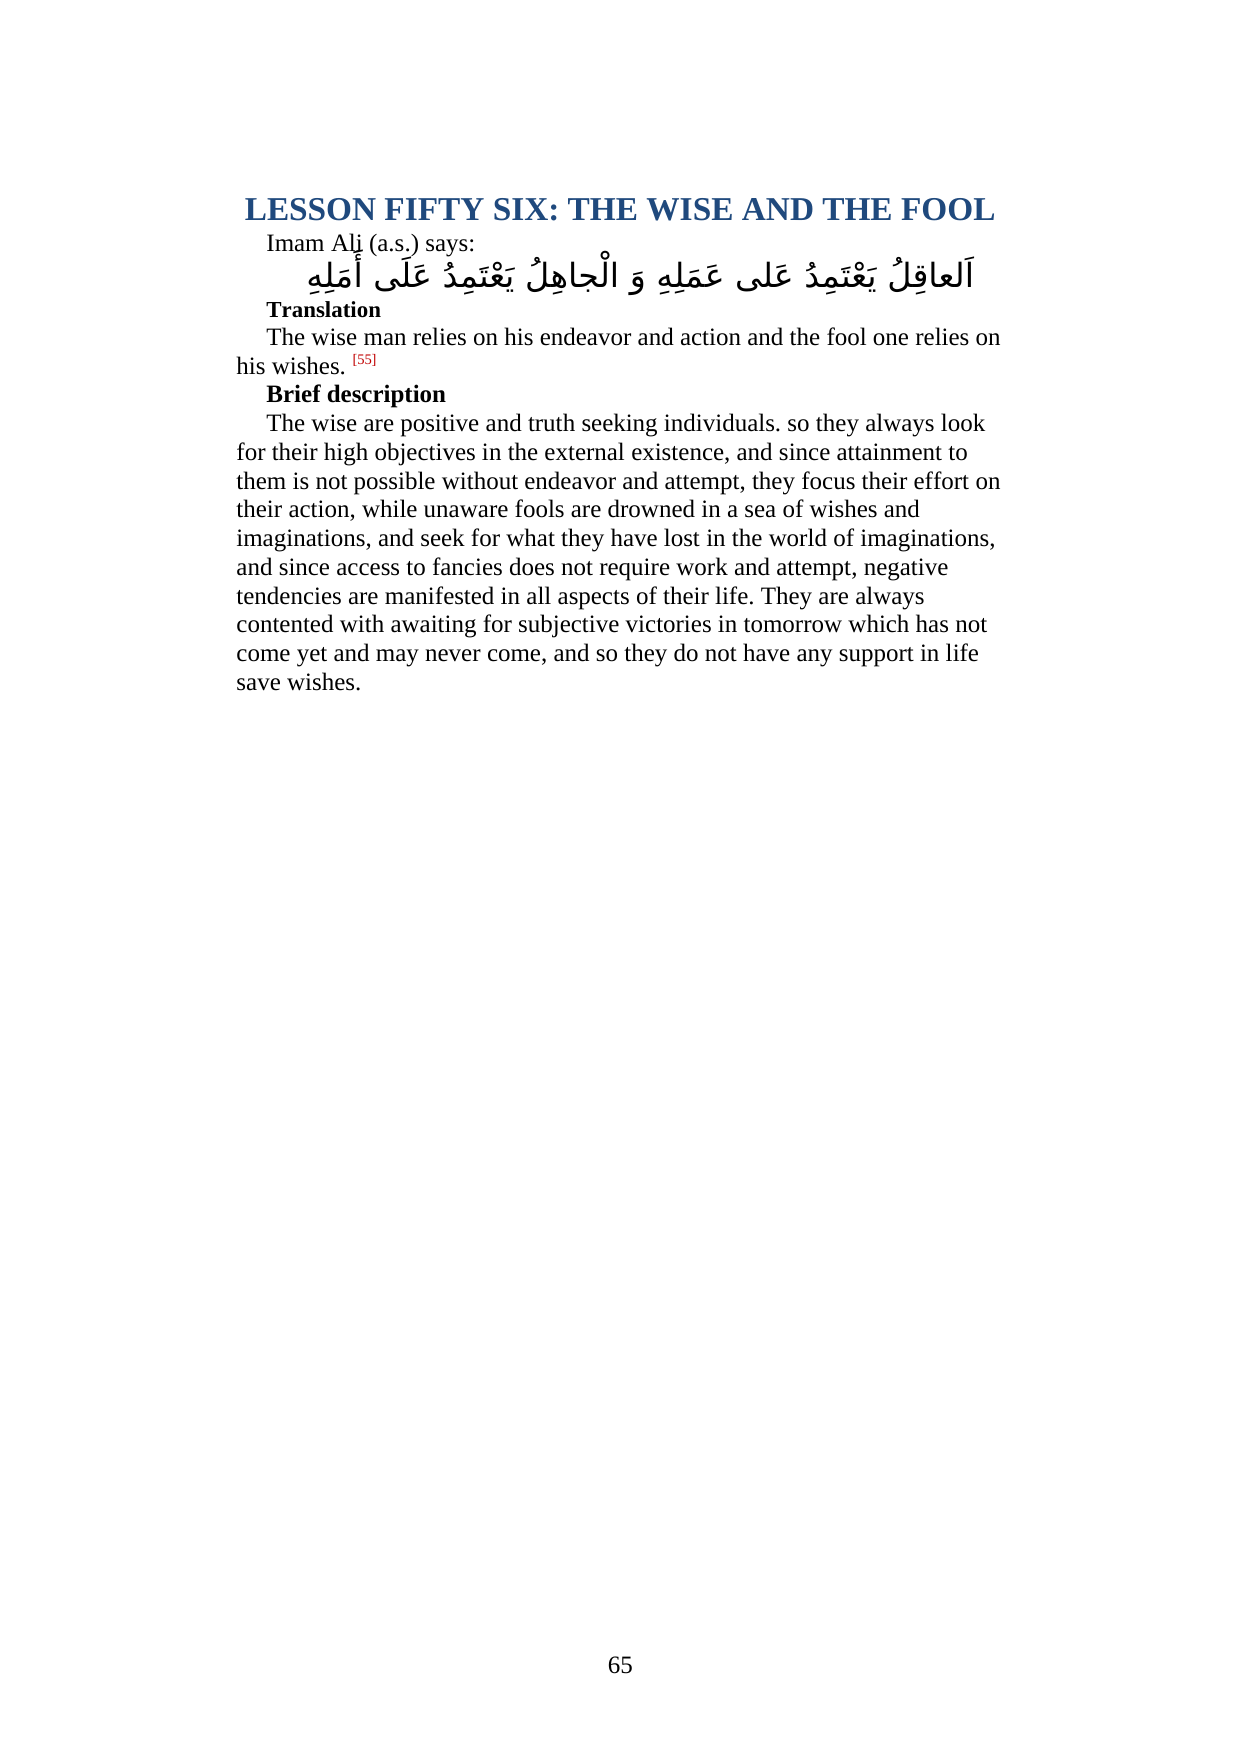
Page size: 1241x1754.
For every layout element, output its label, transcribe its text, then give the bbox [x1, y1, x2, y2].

text Translation [236, 296, 1004, 322]
text The wise are positive and truth seeking individuals. so they always look for their high objectives in the external existence, and since attainment to them is not possible without endeavor and attempt, they focus their effort on their action, while unaware fools are drowned in a sea of wishes and imaginations, and seek for what they have lost in the world of imaginations, and since access to fancies does not require work and attempt, negative tendencies are manifested in all aspects of their life. They are always contented with awaiting for subjective victories in tomorrow which has not come yet and may never come, and so they do not have any support in life save wishes. [236, 408, 1004, 696]
text اَلعاقِلُ يَعْتَمِدُ عَلى عَمَلِهِ وَ الْجاهِلُ يَعْتَمِدُ عَلَى أَمَلِهِ [236, 257, 1004, 296]
text Brief description [236, 379, 1004, 408]
text Imam Ali (a.s.) says: [236, 228, 1004, 257]
subtitle LESSON FIFTY SIX: THE WISE AND THE FOOL [236, 190, 1004, 228]
text The wise man relies on his endeavor and action and the fool one relies on his wishes. [55] [236, 322, 1004, 379]
